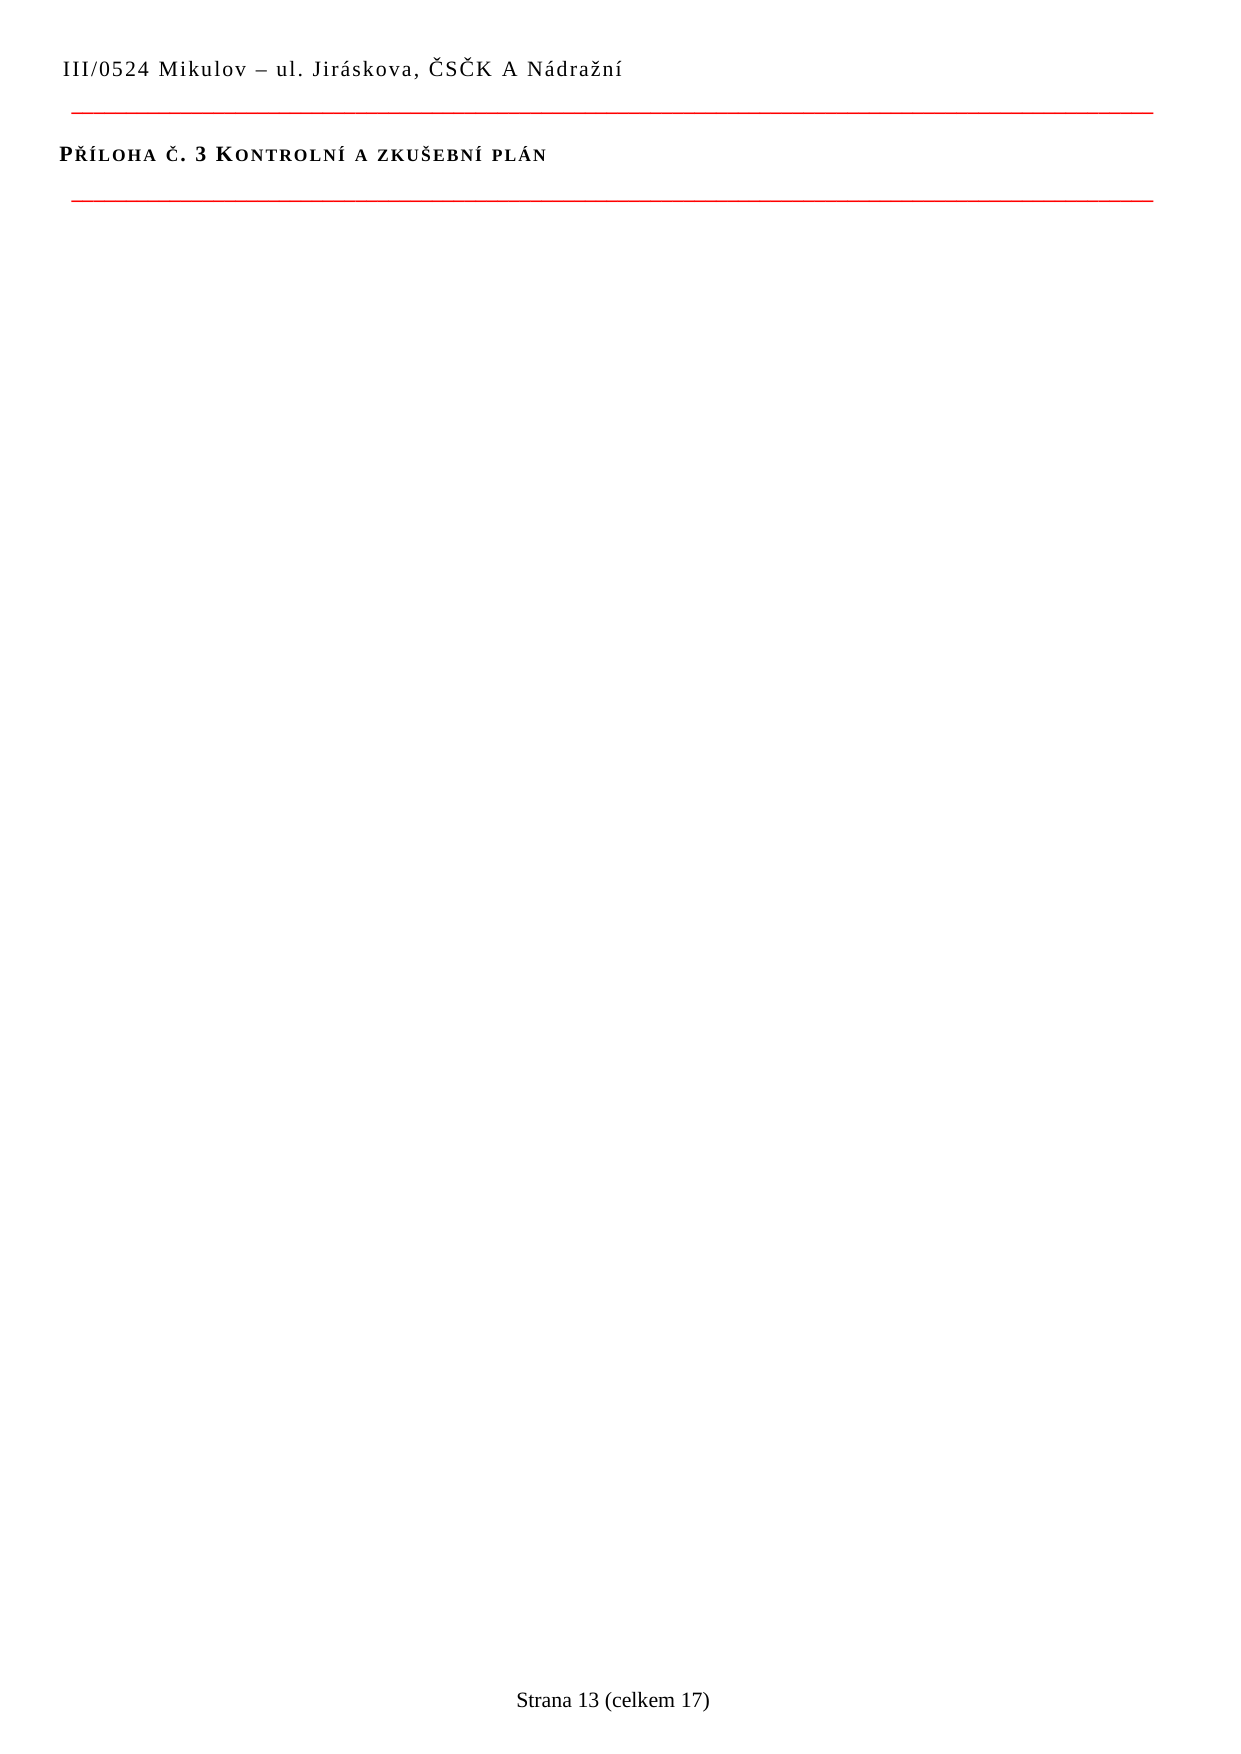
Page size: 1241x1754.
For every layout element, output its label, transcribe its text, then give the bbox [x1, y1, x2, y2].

text Příloha č. 3 Kontrolní a zkušební plán [59, 141, 1167, 166]
text ___________________________________________________________________________________________________ [59, 179, 1167, 204]
